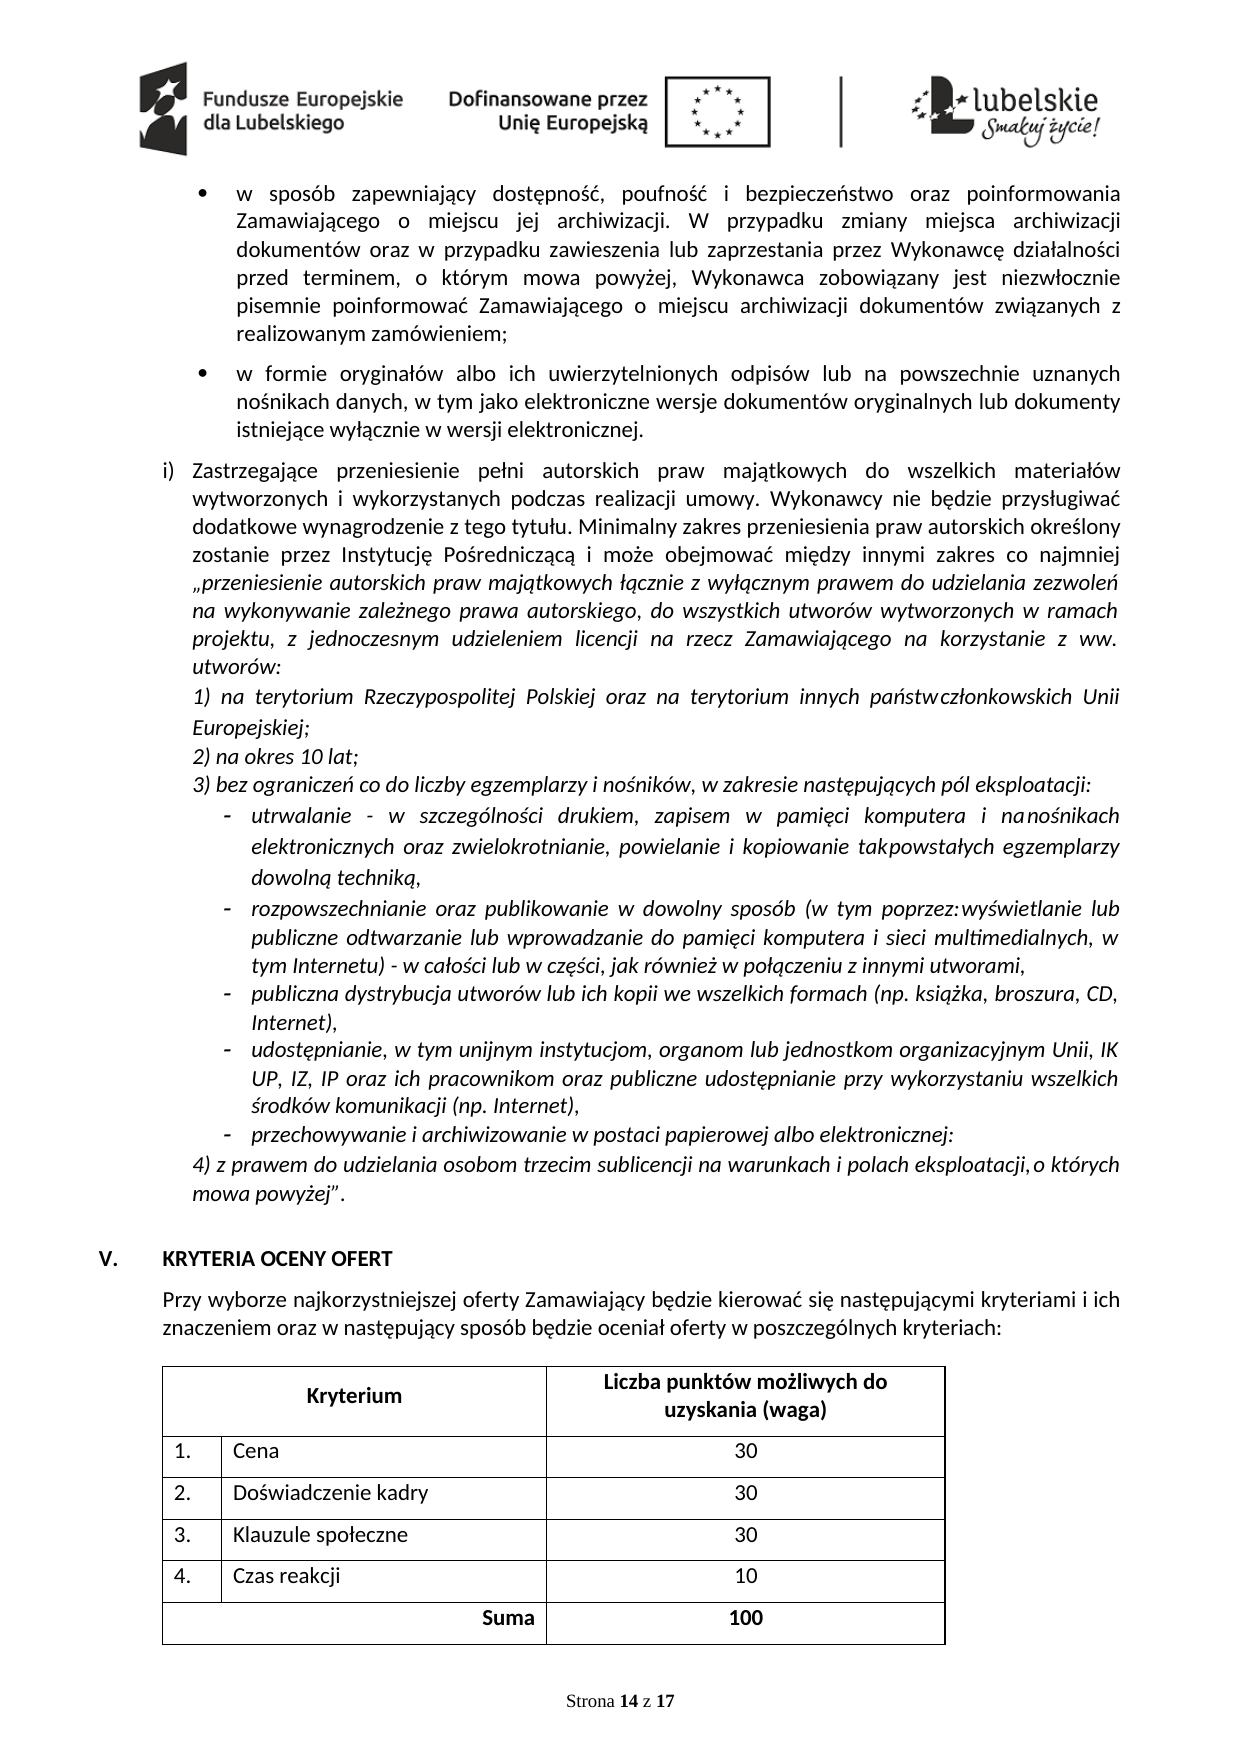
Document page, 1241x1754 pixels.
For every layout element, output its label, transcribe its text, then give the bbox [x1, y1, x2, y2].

table_cell Czas reakcji [222, 1561, 546, 1602]
table_cell 30 [547, 1520, 944, 1560]
list 2) na okres 10 lat; [192, 742, 1122, 771]
table_cell 3. [163, 1520, 221, 1560]
table_header Kryterium [163, 1367, 546, 1436]
list 3) bez ograniczeń co do liczby egzemplarzy i nośników, w zakresie następujących pól eksploatacji: [192, 771, 1122, 798]
table_cell 30 [547, 1437, 944, 1477]
list 4) z prawem do udzielania osobom trzecim sublicencji na warunkach i polach eksploatacji, o których mowa powyżej”. [192, 1148, 1122, 1207]
table_cell Suma [163, 1603, 546, 1643]
list udostępnianie, w tym unijnym instytucjom, organom lub jednostkom organizacyjnym Unii, IK UP, IZ, IP oraz ich pracownikom oraz publiczne udostępnianie przy wykorzystaniu wszelkich środków komunikacji (np. Internet), [222, 1036, 1122, 1120]
list Przy wyborze najkorzystniejszej oferty Zamawiający będzie kierować się następującymi kryteriami i ich znaczeniem oraz w następujący sposób będzie oceniał oferty w poszczególnych kryteriach: [162, 1285, 1122, 1341]
table_cell Klauzule społeczne [222, 1520, 546, 1560]
list KRYTERIA OCENY OFERT [118, 1244, 1122, 1272]
table_cell Cena [222, 1437, 546, 1477]
table_cell 100 [547, 1603, 944, 1643]
list w sposób zapewniający dostępność, poufność i bezpieczeństwo oraz poinformowania Zamawiającego o miejscu jej archiwizacji. W przypadku zmiany miejsca archiwizacji dokumentów oraz w przypadku zawieszenia lub zaprzestania przez Wykonawcę działalności przed terminem, o którym mowa powyżej, Wykonawca zobowiązany jest niezwłocznie pisemnie poinformować Zamawiającego o miejscu archiwizacji dokumentów związanych z realizowanym zamówieniem; [199, 179, 1122, 347]
table_cell 2. [163, 1478, 221, 1519]
list przechowywanie i archiwizowanie w postaci papierowej albo elektronicznej: [222, 1120, 1122, 1148]
list utrwalanie - w szczególności drukiem, zapisem w pamięci komputera i na nośnikach elektronicznych oraz zwielokrotnianie, powielanie i kopiowanie tak powstałych egzemplarzy dowolną techniką, [222, 798, 1122, 892]
list w formie oryginałów albo ich uwierzytelnionych odpisów lub na powszechnie uznanych nośnikach danych, w tym jako elektroniczne wersje dokumentów oryginalnych lub dokumenty istniejące wyłącznie w wersji elektronicznej. [199, 359, 1122, 443]
table_cell 1. [163, 1437, 221, 1477]
list publiczna dystrybucja utworów lub ich kopii we wszelkich formach (np. książka, broszura, CD, Internet), [222, 979, 1122, 1036]
table_cell Doświadczenie kadry [222, 1478, 546, 1519]
list rozpowszechnianie oraz publikowanie w dowolny sposób (w tym poprzez: wyświetlanie lub publiczne odtwarzanie lub wprowadzanie do pamięci komputera i sieci multimedialnych, w tym Internetu) - w całości lub w części, jak również w połączeniu z innymi utworami, [222, 892, 1122, 979]
table_header Liczba punktów możliwych do uzyskania (waga) [547, 1367, 944, 1436]
list 1) na terytorium Rzeczypospolitej Polskiej oraz na terytorium innych państw członkowskich Unii Europejskiej; [192, 680, 1122, 742]
picture [118, 41, 1123, 179]
list Zastrzegające przeniesienie pełni autorskich praw majątkowych do wszelkich materiałów wytworzonych i wykorzystanych podczas realizacji umowy. Wykonawcy nie będzie przysługiwać dodatkowe wynagrodzenie z tego tytułu. Minimalny zakres przeniesienia praw autorskich określony zostanie przez Instytucję Pośredniczącą i może obejmować między innymi zakres co najmniej „przeniesienie autorskich praw majątkowych łącznie z wyłącznym prawem do udzielania zezwoleń na wykonywanie zależnego prawa autorskiego, do wszystkich utworów wytworzonych w ramach projektu, z jednoczesnym udzieleniem licencji na rzecz Zamawiającego na korzystanie z ww. utworów: [162, 456, 1122, 680]
table_cell 30 [547, 1478, 944, 1519]
table_cell 4. [163, 1561, 221, 1602]
table_cell 10 [547, 1561, 944, 1602]
